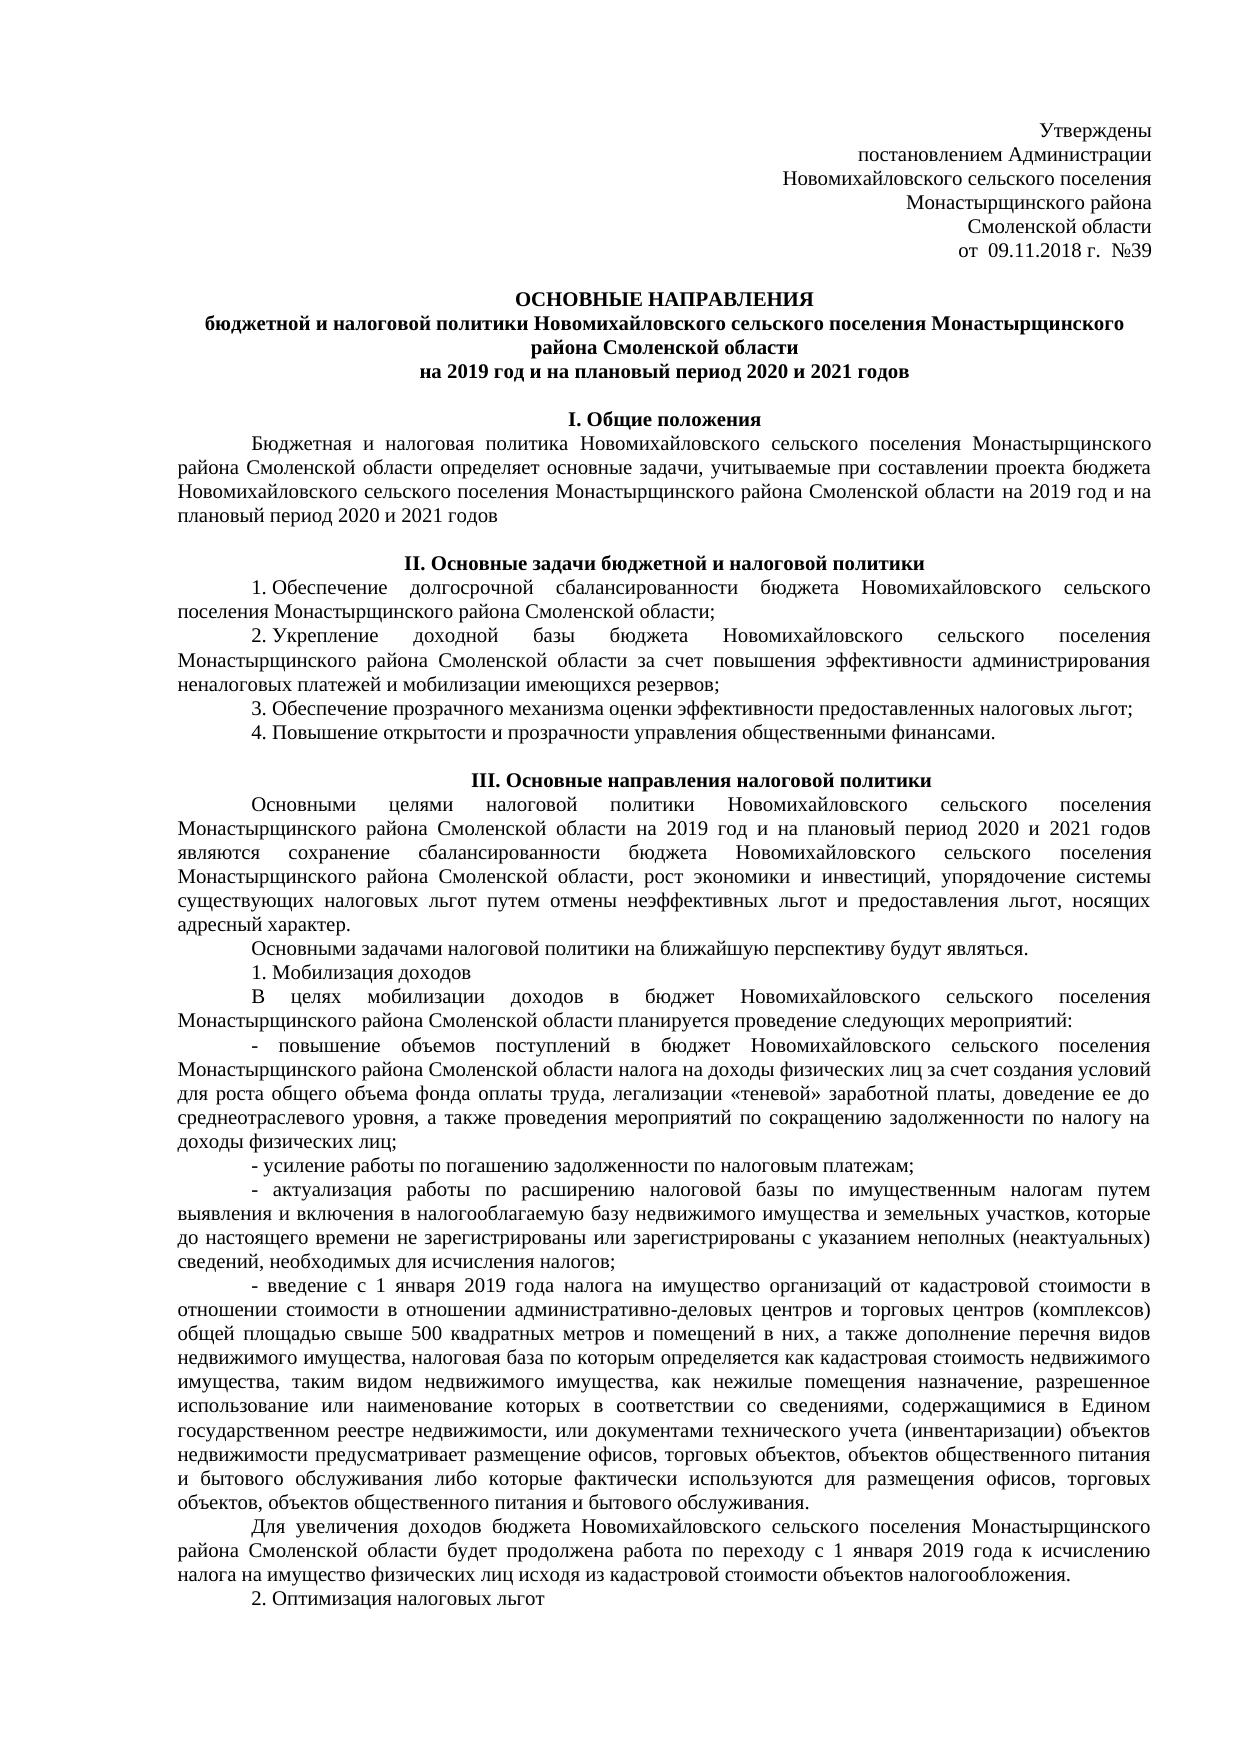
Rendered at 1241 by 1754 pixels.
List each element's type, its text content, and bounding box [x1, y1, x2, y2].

text Бюджетная и налоговая политика Новомихайловского сельского поселения Монастырщинского района Смоленской области определяет основные задачи, учитываемые при составлении проекта бюджета Новомихайловского сельского поселения Монастырщинского района Смоленской области на 2019 год и на плановый период 2020 и 2021 годов [177, 431, 1152, 527]
text Для увеличения доходов бюджета Новомихайловского сельского поселения Монастырщинского района Смоленской области будет продолжена работа по переходу с 1 января 2019 года к исчислению налога на имущество физических лиц исходя из кадастровой стоимости объектов налогообложения. [177, 1514, 1152, 1586]
text Монастырщинского района [177, 190, 1152, 214]
text В целях мобилизации доходов в бюджет Новомихайловского сельского поселения Монастырщинского района Смоленской области планируется проведение следующих мероприятий: [177, 984, 1152, 1032]
text 1. Мобилизация доходов [177, 960, 1152, 984]
text Новомихайловского сельского поселения [177, 166, 1152, 190]
text 3. Обеспечение прозрачного механизма оценки эффективности предоставленных налоговых льгот; [177, 696, 1152, 720]
text ОСНОВНЫЕ НАПРАВЛЕНИЯ [177, 287, 1152, 311]
text III. Основные направления налоговой политики [251, 768, 1152, 792]
text Утверждены [546, 118, 1152, 142]
text - актуализация работы по расширению налоговой базы по имущественным налогам путем выявления и включения в налогооблагаемую базу недвижимого имущества и земельных участков, которые до настоящего времени не зарегистрированы или зарегистрированы с указанием неполных (неактуальных) сведений, необходимых для исчисления налогов; [177, 1177, 1152, 1273]
text II. Основные задачи бюджетной и налоговой политики [177, 551, 1152, 575]
text Смоленской области [177, 214, 1152, 238]
text Основными целями налоговой политики Новомихайловского сельского поселения Монастырщинского района Смоленской области на 2019 год и на плановый период 2020 и 2021 годов являются сохранение сбалансированности бюджета Новомихайловского сельского поселения Монастырщинского района Смоленской области, рост экономики и инвестиций, упорядочение системы существующих налоговых льгот путем отмены неэффективных льгот и предоставления льгот, носящих адресный характер. [177, 792, 1152, 936]
text 2. Укрепление доходной базы бюджета Новомихайловского сельского поселения Монастырщинского района Смоленской области за счет повышения эффективности администрирования неналоговых платежей и мобилизации имеющихся резервов; [177, 623, 1152, 696]
text постановлением Администрации [177, 142, 1152, 166]
text на 2019 год и на плановый период 2020 и 2021 годов [177, 359, 1152, 383]
text 4. Повышение открытости и прозрачности управления общественными финансами. [177, 720, 1152, 744]
text 2. Оптимизация налоговых льгот [177, 1586, 1152, 1610]
text - введение с 1 января 2019 года налога на имущество организаций от кадастровой стоимости в отношении стоимости в отношении административно-деловых центров и торговых центров (комплексов) общей площадью свыше 500 квадратных метров и помещений в них, а также дополнение перечня видов недвижимого имущества, налоговая база по которым определяется как кадастровая стоимость недвижимого имущества, таким видом недвижимого имущества, как нежилые помещения назначение, разрешенное использование или наименование которых в соответствии со сведениями, содержащимися в Едином государственном реестре недвижимости, или документами технического учета (инвентаризации) объектов недвижимости предусматривает размещение офисов, торговых объектов, объектов общественного питания и бытового обслуживания либо которые фактически используются для размещения офисов, торговых объектов, объектов общественного питания и бытового обслуживания. [177, 1273, 1152, 1514]
text 1. Обеспечение долгосрочной сбалансированности бюджета Новомихайловского сельского поселения Монастырщинского района Смоленской области; [177, 575, 1152, 623]
text - усиление работы по погашению задолженности по налоговым платежам; [177, 1153, 1152, 1177]
text бюджетной и налоговой политики Новомихайловского сельского поселения Монастырщинского района Смоленской области [177, 311, 1152, 359]
text от 09.11.2018 г. №39 [177, 238, 1152, 262]
text Основными задачами налоговой политики на ближайшую перспективу будут являться. [177, 936, 1152, 960]
text - повышение объемов поступлений в бюджет Новомихайловского сельского поселения Монастырщинского района Смоленской области налога на доходы физических лиц за счет создания условий для роста общего объема фонда оплаты труда, легализации «теневой» заработной платы, доведение ее до среднеотраслевого уровня, а также проведения мероприятий по сокращению задолженности по налогу на доходы физических лиц; [177, 1032, 1152, 1153]
text I. Общие положения [177, 407, 1152, 431]
